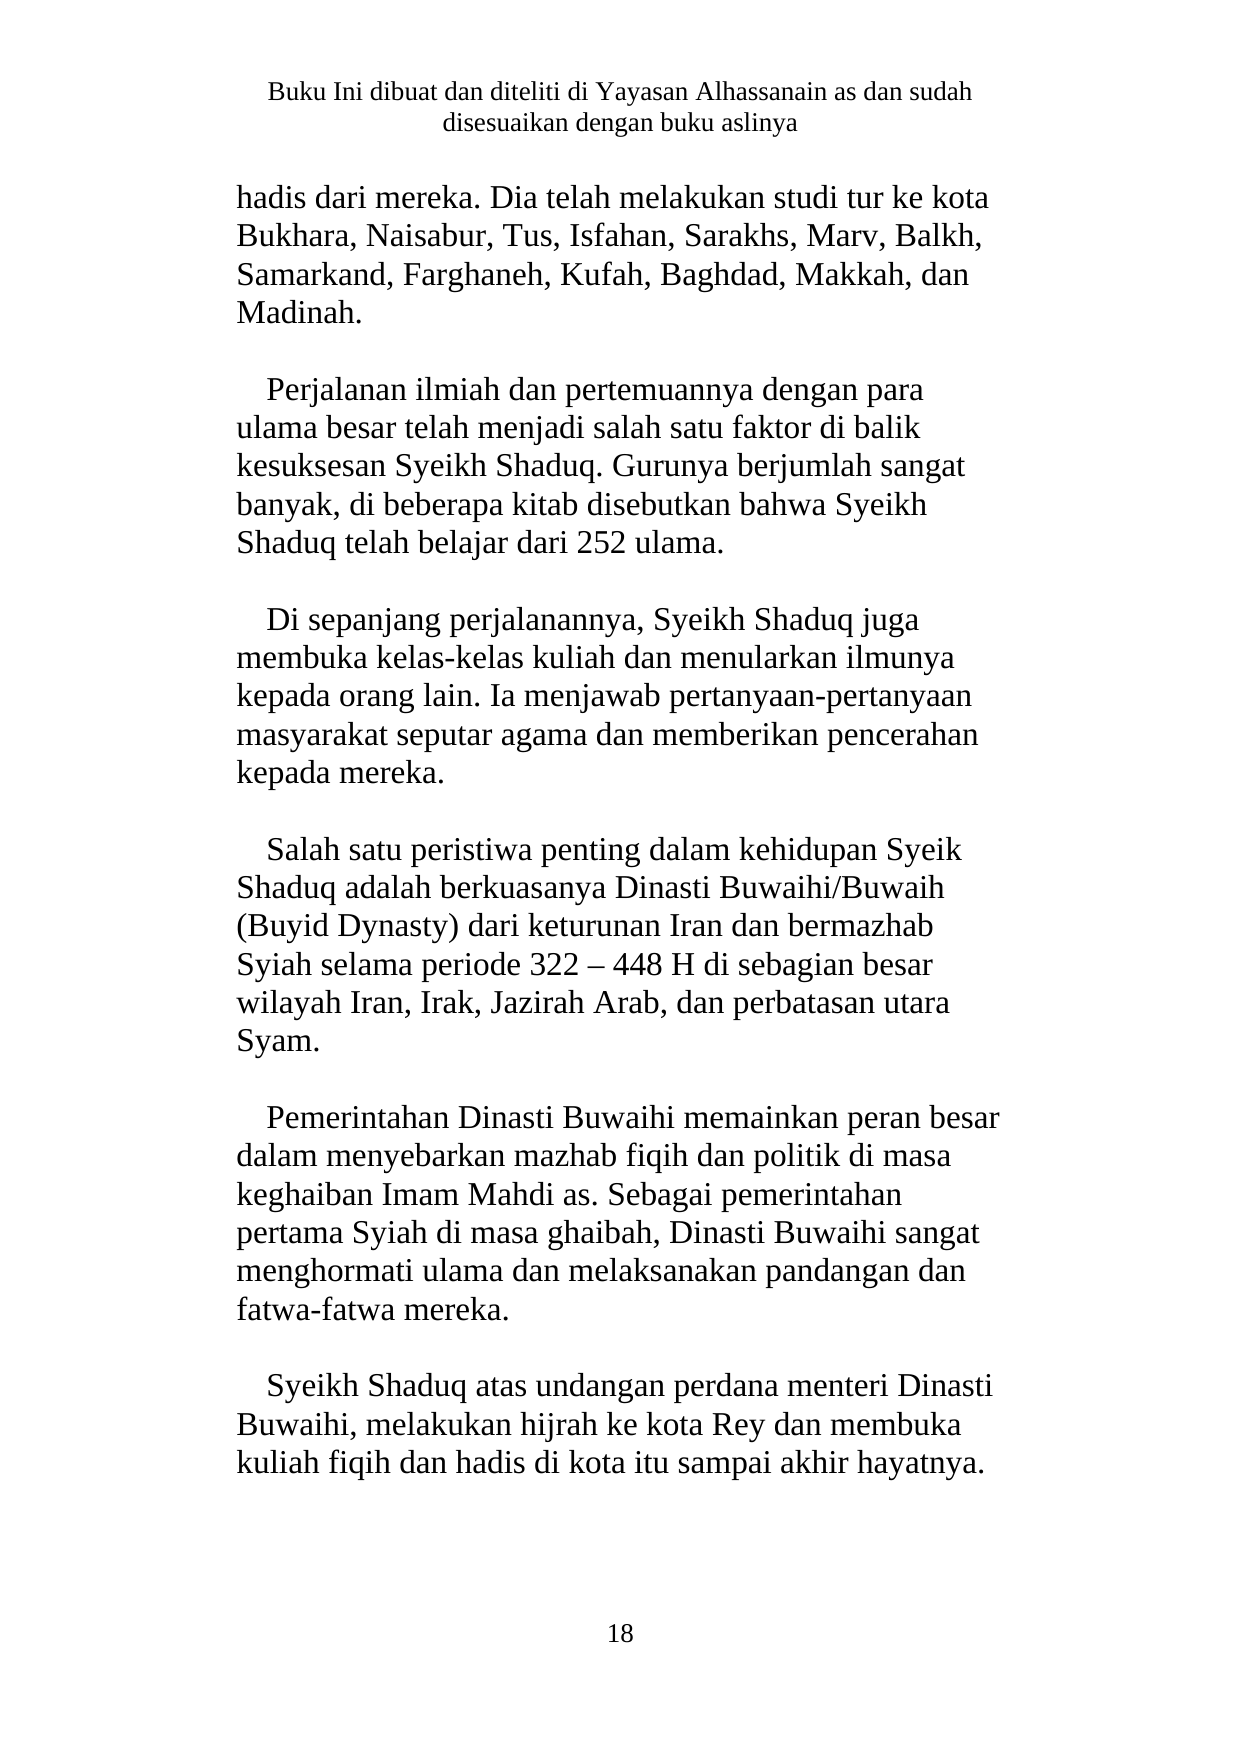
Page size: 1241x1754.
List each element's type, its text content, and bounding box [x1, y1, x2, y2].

text Pemerintahan Dinasti Buwaihi memainkan peran besar dalam menyebarkan mazhab fiqih dan politik di masa keghaiban Imam Mahdi as. Sebagai pemerintahan pertama Syiah di masa ghaibah, Dinasti Buwaihi sangat menghormati ulama dan melaksanakan pandangan dan fatwa-fatwa mereka. [236, 1097, 1004, 1327]
text Syeikh Shaduq atas undangan perdana menteri Dinasti Buwaihi, melakukan hijrah ke kota Rey dan membuka kuliah fiqih dan hadis di kota itu sampai akhir hayatnya. [236, 1366, 1004, 1481]
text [236, 177, 1004, 331]
text Di sepanjang perjalanannya, Syeikh Shaduq juga membuka kelas-kelas kuliah dan menularkan ilmunya kepada orang lain. Ia menjawab pertanyaan-pertanyaan masyarakat seputar agama dan memberikan pencerahan kepada mereka. [236, 599, 1004, 791]
text Perjalanan ilmiah dan pertemuannya dengan para ulama besar telah menjadi salah satu faktor di balik kesuksesan Syeikh Shaduq. Gurunya berjumlah sangat banyak, di beberapa kitab disebutkan bahwa Syeikh Shaduq telah belajar dari 252 ulama. [236, 369, 1004, 561]
text Salah satu peristiwa penting dalam kehidupan Syeik Shaduq adalah berkuasanya Dinasti Buwaihi/Buwaih (Buyid Dynasty) dari keturunan Iran dan bermazhab Syiah selama periode 322 – 448 H di sebagian besar wilayah Iran, Irak, Jazirah Arab, dan perbatasan utara Syam. [236, 829, 1004, 1059]
